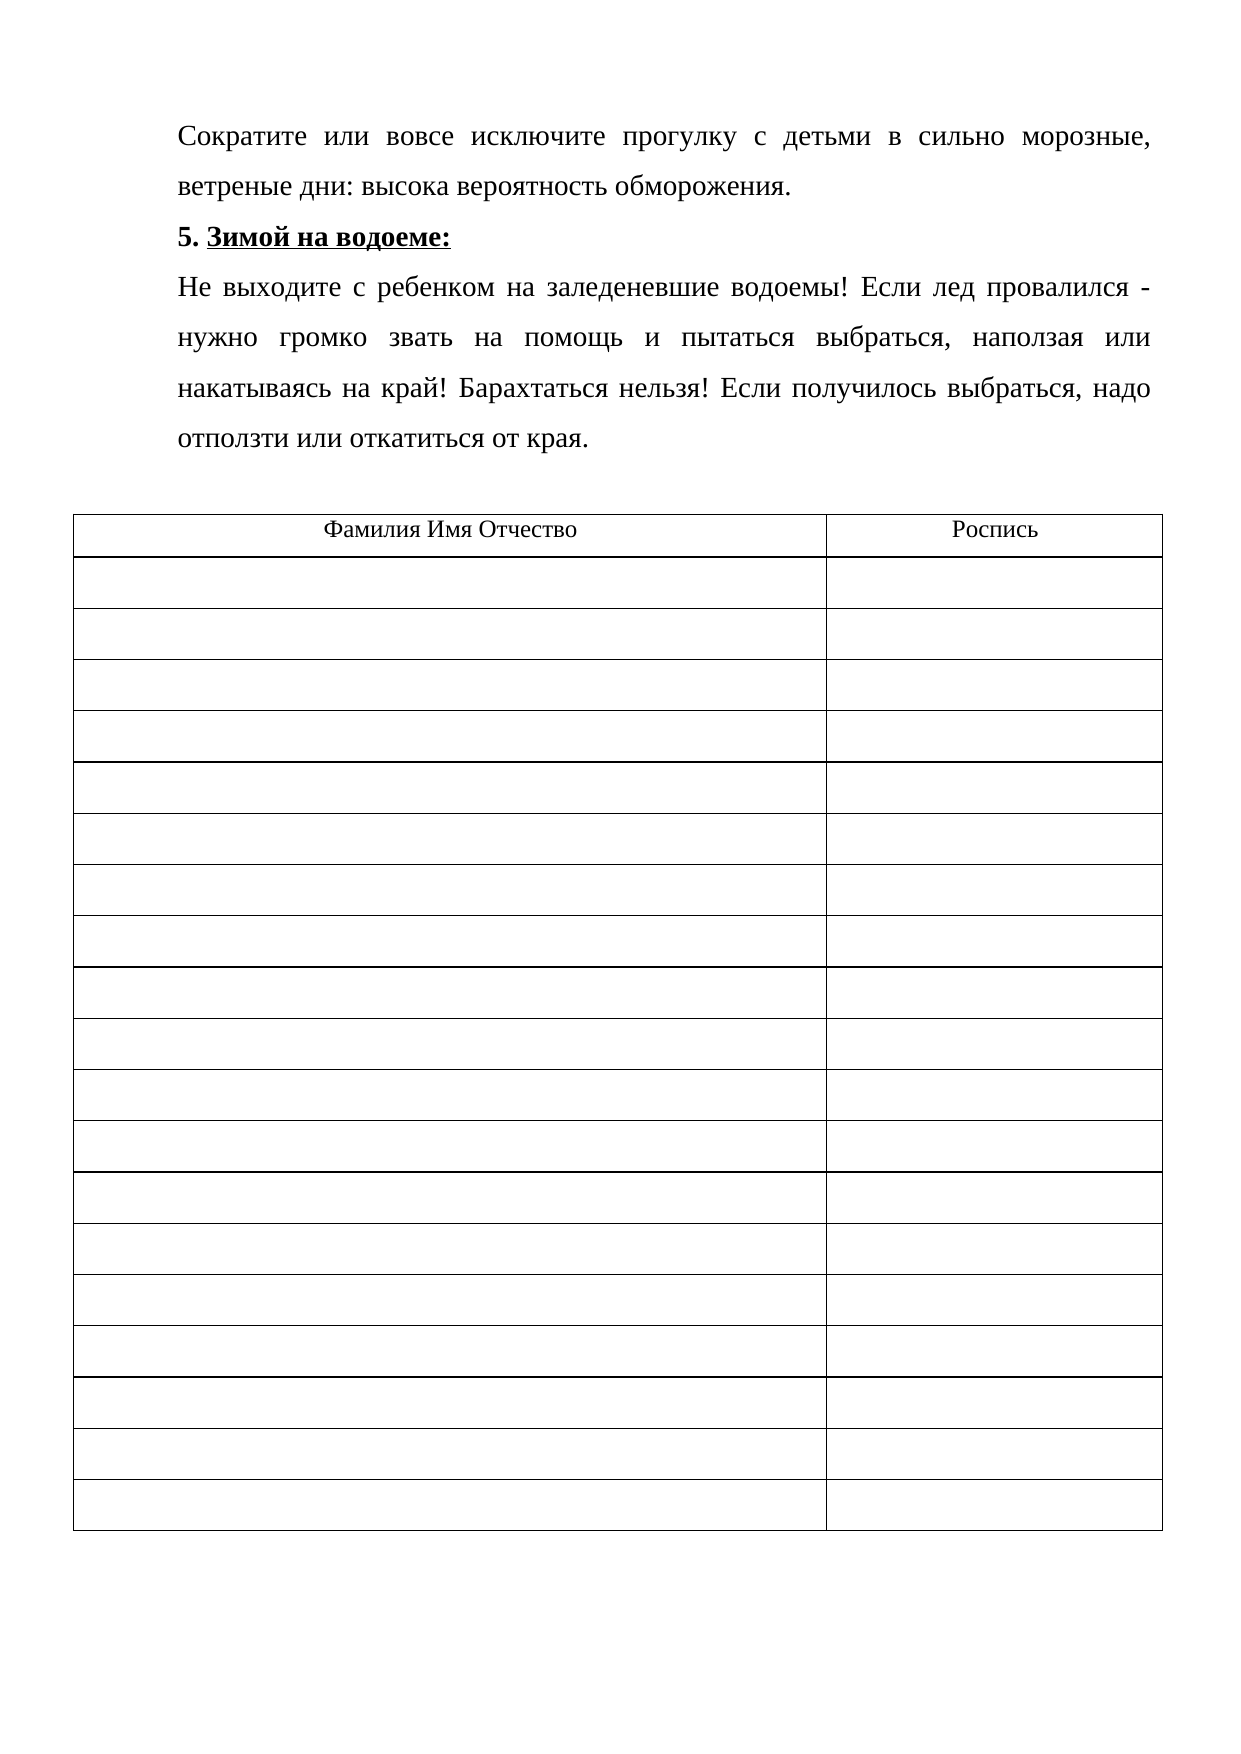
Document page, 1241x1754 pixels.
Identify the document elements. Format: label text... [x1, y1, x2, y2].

table_header Роспись [827, 515, 1162, 556]
table_cell [827, 660, 1162, 710]
table_cell [74, 1326, 826, 1376]
table_cell [74, 763, 826, 813]
table_cell [827, 1019, 1162, 1069]
table_cell [74, 660, 826, 710]
table_cell [827, 1480, 1162, 1530]
text Сократите или вовсе исключите прогулку с детьми в сильно морозные, ветреные дни: высока вероятность обморожения. [177, 118, 1152, 202]
table_cell [74, 1173, 826, 1223]
table_cell [74, 865, 826, 915]
table_cell [827, 711, 1162, 761]
table_cell [827, 1173, 1162, 1223]
table_cell [827, 814, 1162, 864]
table_cell [827, 1326, 1162, 1376]
table_cell [74, 1480, 826, 1530]
table_cell [74, 558, 826, 608]
table_cell [827, 1378, 1162, 1428]
table_cell [74, 609, 826, 659]
table_cell [74, 711, 826, 761]
table_cell [827, 1070, 1162, 1120]
table_cell [827, 1121, 1162, 1171]
table_cell [74, 1019, 826, 1069]
table_cell [827, 1429, 1162, 1479]
table_cell [827, 1224, 1162, 1274]
table_cell [74, 1429, 826, 1479]
table_cell [74, 814, 826, 864]
table_cell [74, 968, 826, 1018]
table_cell [827, 1275, 1162, 1325]
table_cell [827, 609, 1162, 659]
text 5. Зимой на водоеме: [177, 219, 1152, 252]
table_cell [827, 968, 1162, 1018]
table_header Фамилия Имя Отчество [74, 515, 826, 556]
table_cell [827, 916, 1162, 966]
table_cell [74, 1275, 826, 1325]
table_cell [74, 1378, 826, 1428]
text Не выходите с ребенком на заледеневшие водоемы! Если лед провалился - нужно громко звать на помощь и пытаться выбраться, наползая или накатываясь на край! Барахтаться нельзя! Если получилось выбраться, надо отползти или откатиться от края. [177, 269, 1152, 453]
table_cell [827, 558, 1162, 608]
table_cell [74, 916, 826, 966]
table_cell [827, 763, 1162, 813]
table_cell [74, 1121, 826, 1171]
table_cell [827, 865, 1162, 915]
table_cell [74, 1224, 826, 1274]
table_cell [74, 1070, 826, 1120]
